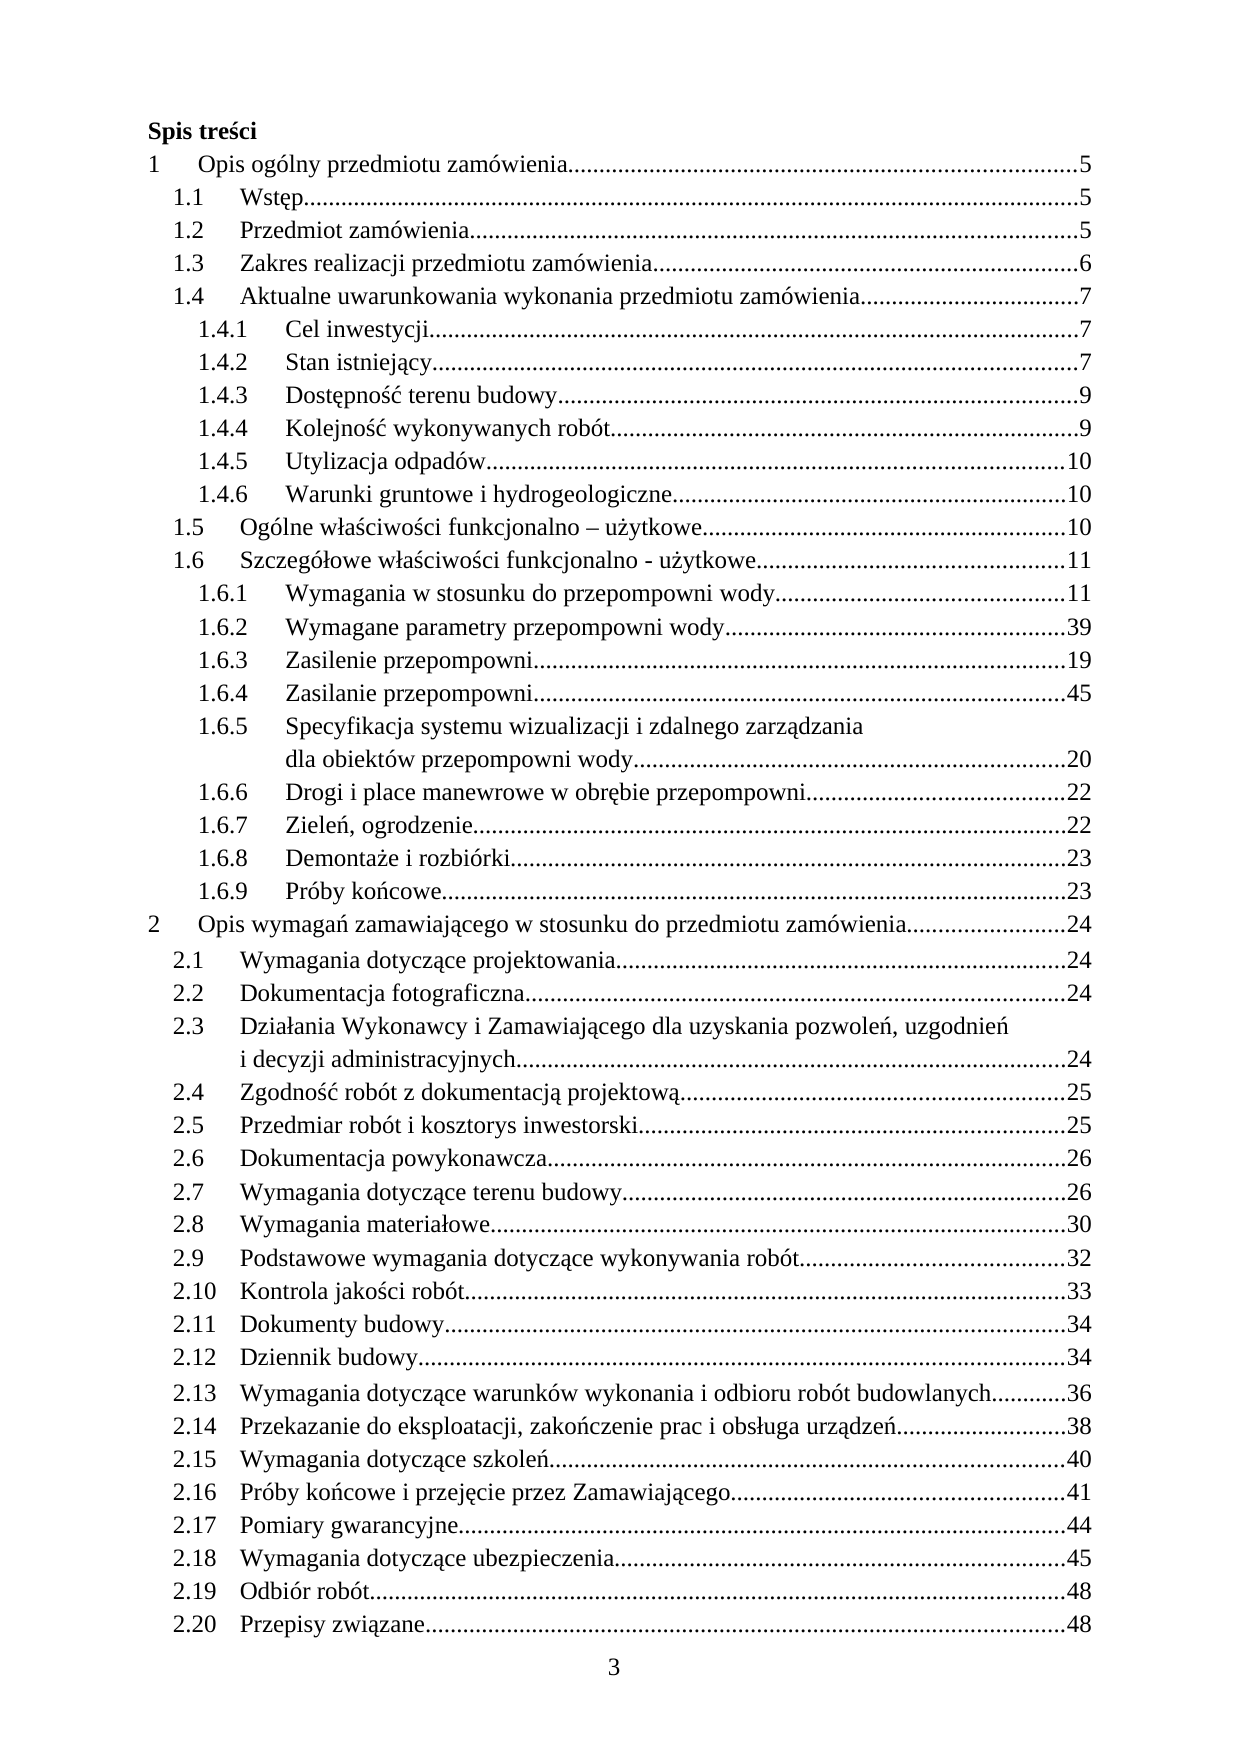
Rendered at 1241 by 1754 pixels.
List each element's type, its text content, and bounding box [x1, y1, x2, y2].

subtitle Spis treści [148, 116, 1119, 145]
